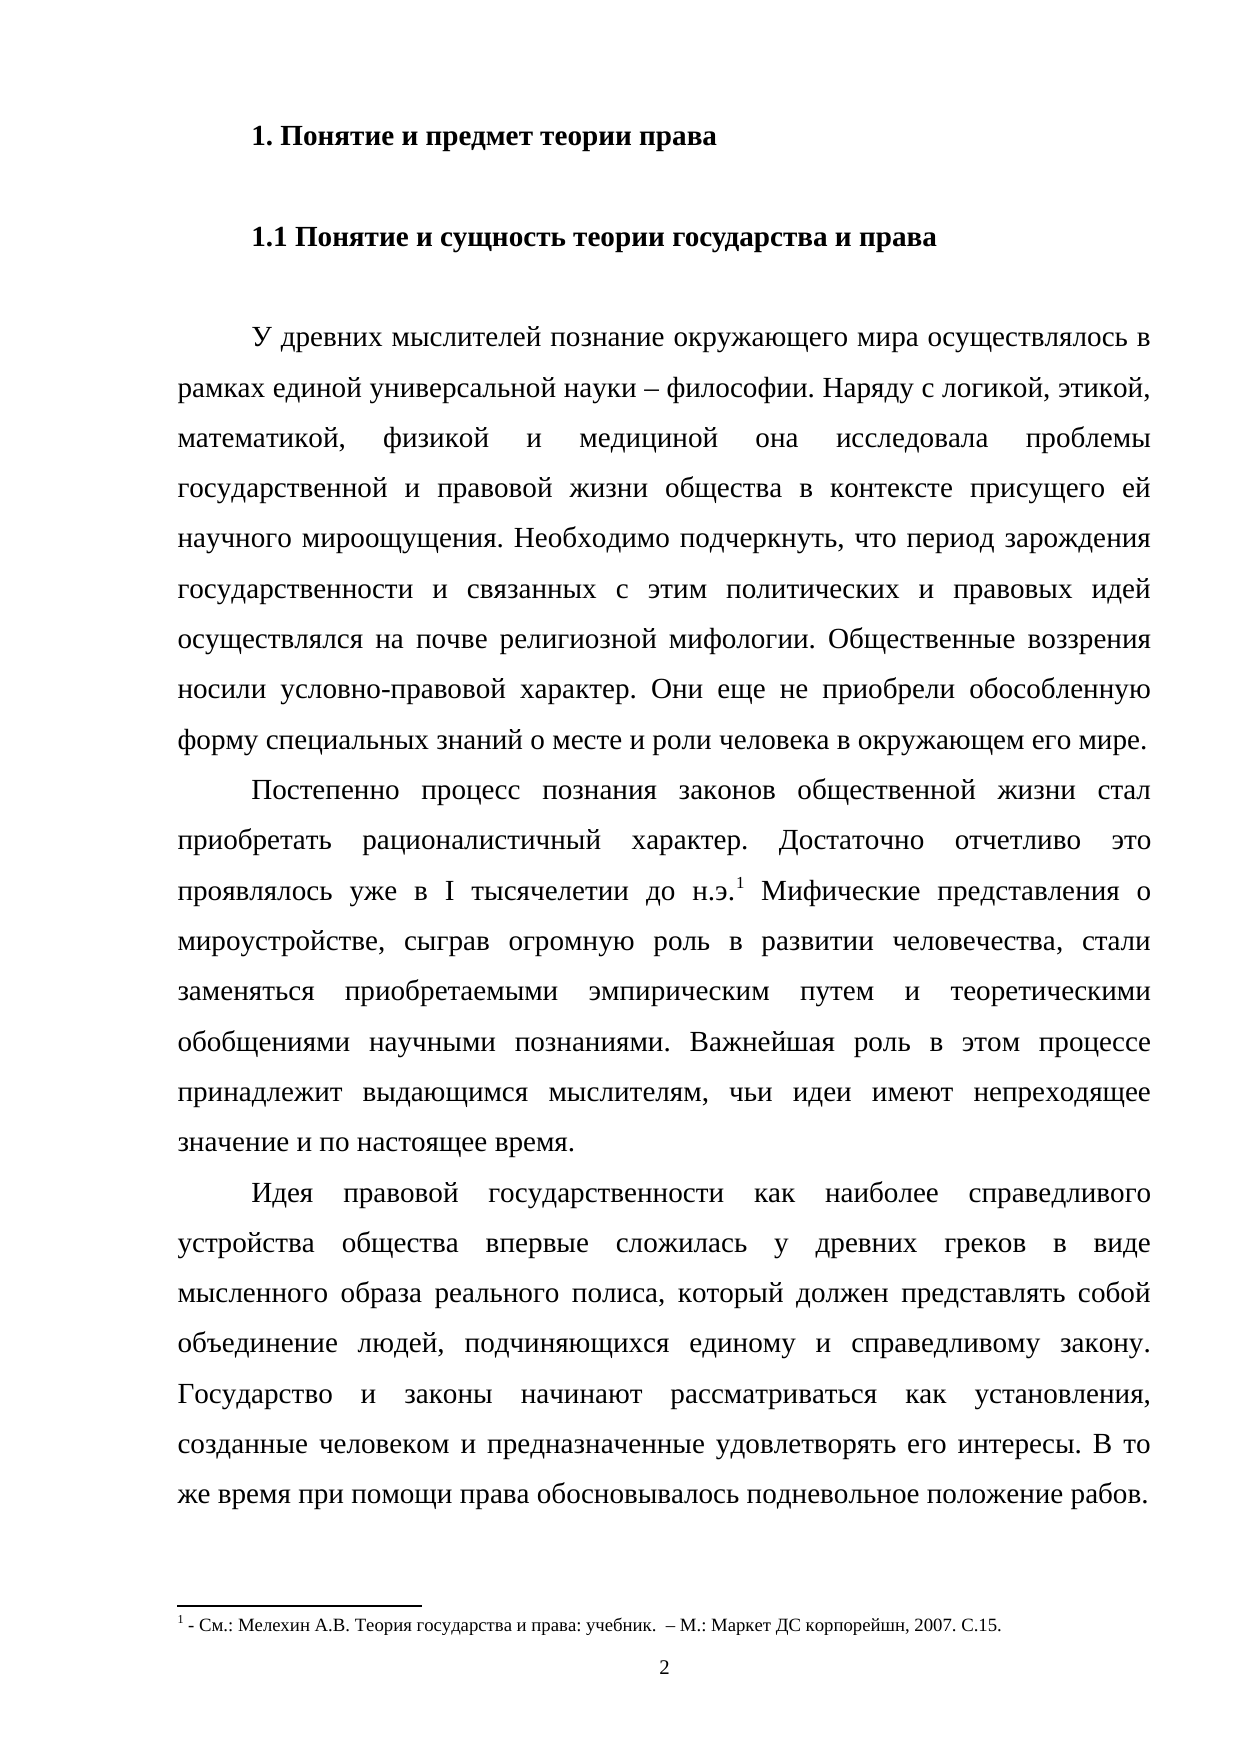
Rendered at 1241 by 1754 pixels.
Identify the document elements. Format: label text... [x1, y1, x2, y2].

text Постепенно процесс познания законов общественной жизни стал приобретать рационалистичный характер. Достаточно отчетливо это проявлялось уже в I тысячелетии до н.э. Мифические представления о мироустройстве, сыграв огромную роль в развитии человечества, стали заменяться приобретаемыми эмпирическим путем и теоретическими обобщениями научными познаниями. Важнейшая роль в этом процессе принадлежит выдающимся мыслителям, чьи идеи имеют непреходящее значение и по настоящее время. [177, 772, 1152, 1158]
text 1.1 Понятие и сущность теории государства и права [177, 219, 1152, 252]
text Идея правовой государственности как наиболее справедливого устройства общества впервые сложилась у древних греков в виде мысленного образа реального полиса, который должен представлять собой объединение людей, подчиняющихся единому и справедливому закону. Государство и законы начинают рассматриваться как установления, созданные человеком и предназначенные удовлетворять его интересы. В то же время при помощи права обосновывалось подневольное положение рабов. [177, 1175, 1152, 1510]
text У древних мыслителей познание окружающего мира осуществлялось в рамках единой универсальной науки – философии. Наряду с логикой, этикой, математикой, физикой и медициной она исследовала проблемы государственной и правовой жизни общества в контексте присущего ей научного мироощущения. Необходимо подчеркнуть, что период зарождения государственности и связанных с этим политических и правовых идей осуществлялся на почве религиозной мифологии. Общественные воззрения носили условно-правовой характер. Они еще не приобрели обособленную форму специальных знаний о месте и роли человека в окружающем его мире. [177, 319, 1152, 755]
text 1. Понятие и предмет теории права [177, 118, 1152, 152]
